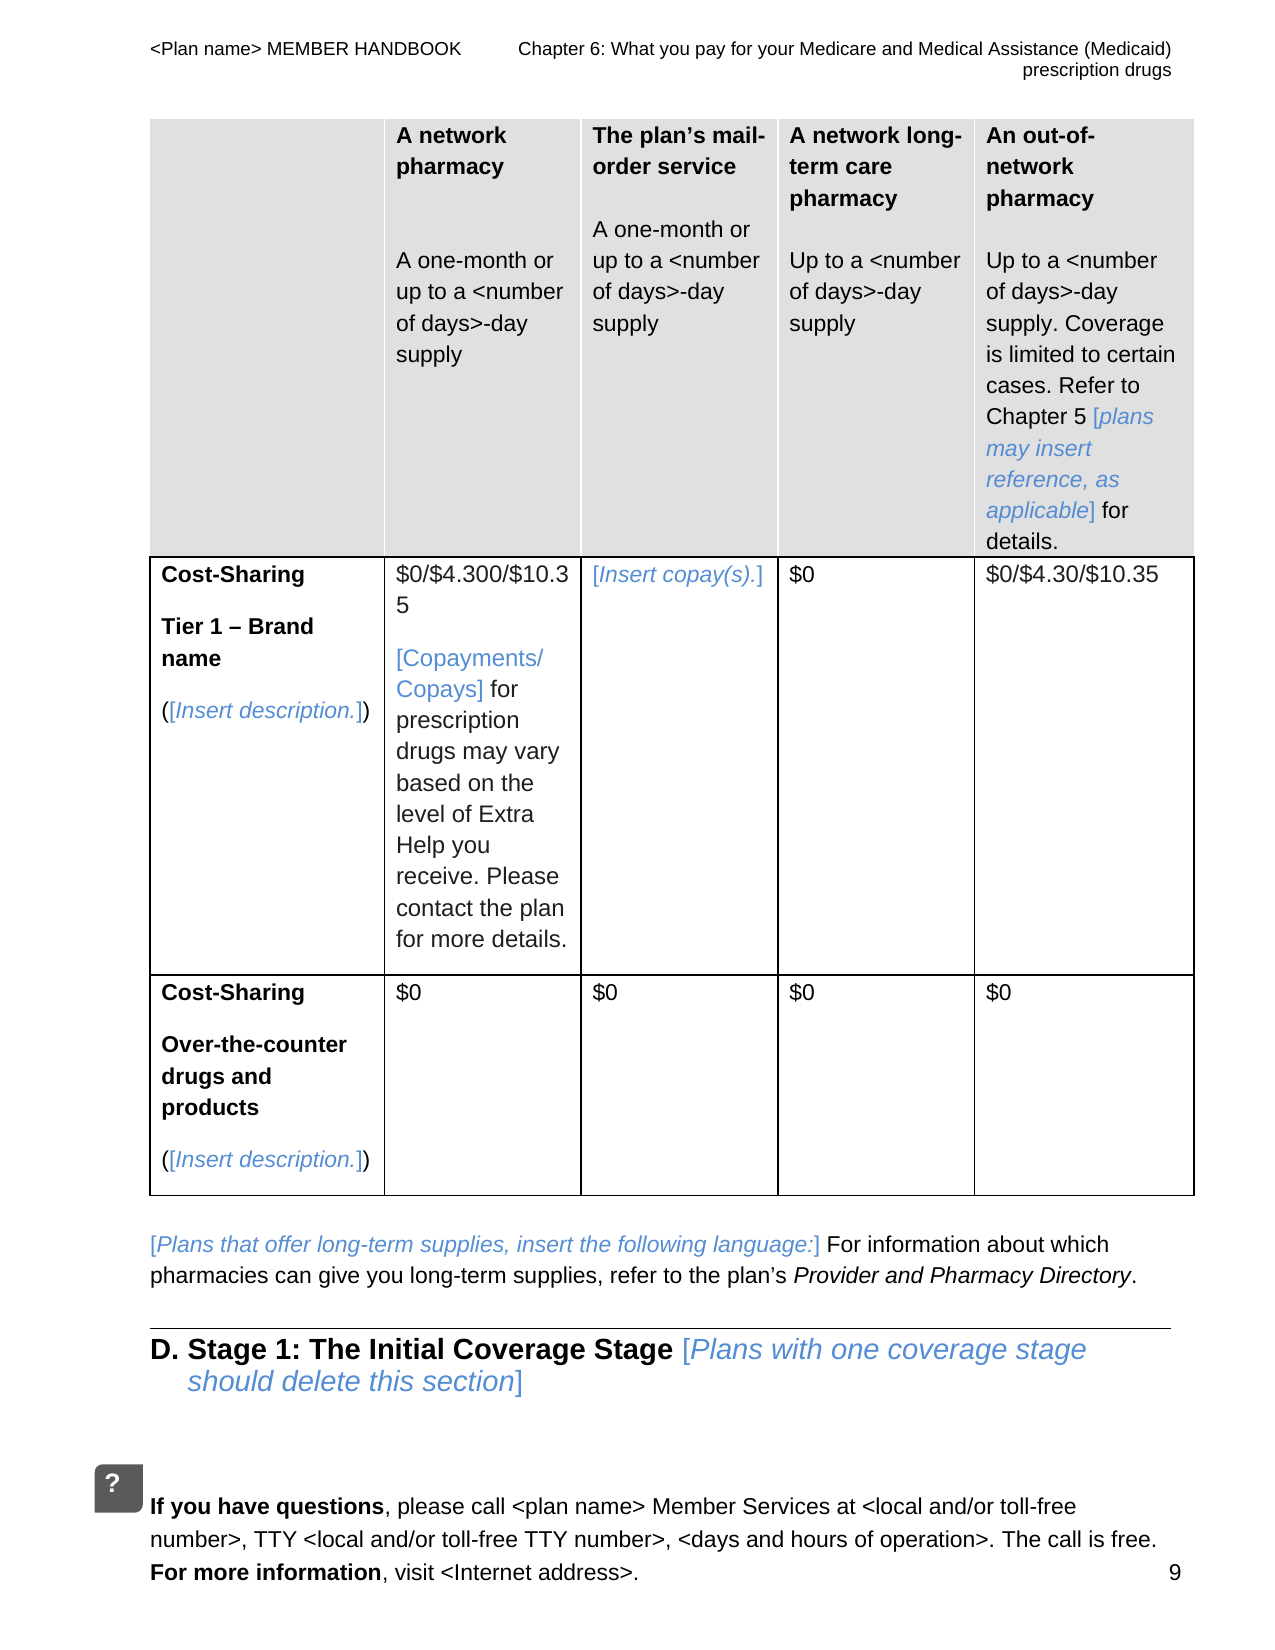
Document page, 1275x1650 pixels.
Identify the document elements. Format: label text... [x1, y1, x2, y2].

text [Plans that offer long-term supplies, insert the following language:] For information about which pharmacies can give you long-term supplies, refer to the plan’s Provider and Pharmacy Directory. [150, 1227, 1171, 1290]
table_cell $0 [582, 976, 777, 1194]
table_cell $0 [975, 976, 1193, 1194]
table_cell $0/$4.300/$10.35 [Copayments/ Copays] for prescription drugs may vary based on the level of Extra Help you receive. Please contact the plan for more details. [385, 558, 580, 974]
table_cell [Insert copay(s).] [582, 558, 777, 974]
table_header A network long-term care pharmacy Up to a <number of days>-day supply [779, 119, 974, 556]
table_cell Cost-Sharing Over-the-counter drugs and products ([Insert description.]) [151, 976, 384, 1194]
table_cell $0 [385, 976, 580, 1194]
subtitle Stage 1: The Initial Coverage Stage [Plans with one coverage stage should delete this section] [150, 1329, 1171, 1397]
table_cell $0 [779, 976, 974, 1194]
table_cell $0 [779, 558, 974, 974]
table_header The plan’s mail-order service A one-month or up to a <number of days>-day supply [582, 119, 777, 556]
table_header [150, 119, 384, 556]
table_header An out-of-network pharmacy Up to a <number of days>-day supply. Coverage is limited to certain cases. Refer to Chapter 5 [plans may insert reference, as applicable] for details. [975, 119, 1194, 556]
table_header A network pharmacy A one-month or up to a <number of days>-day supply [385, 119, 580, 556]
table_cell $0/$4.30/$10.35 [975, 558, 1193, 974]
table_cell Cost-Sharing Tier 1 – Brand name ([Insert description.]) [151, 558, 384, 974]
